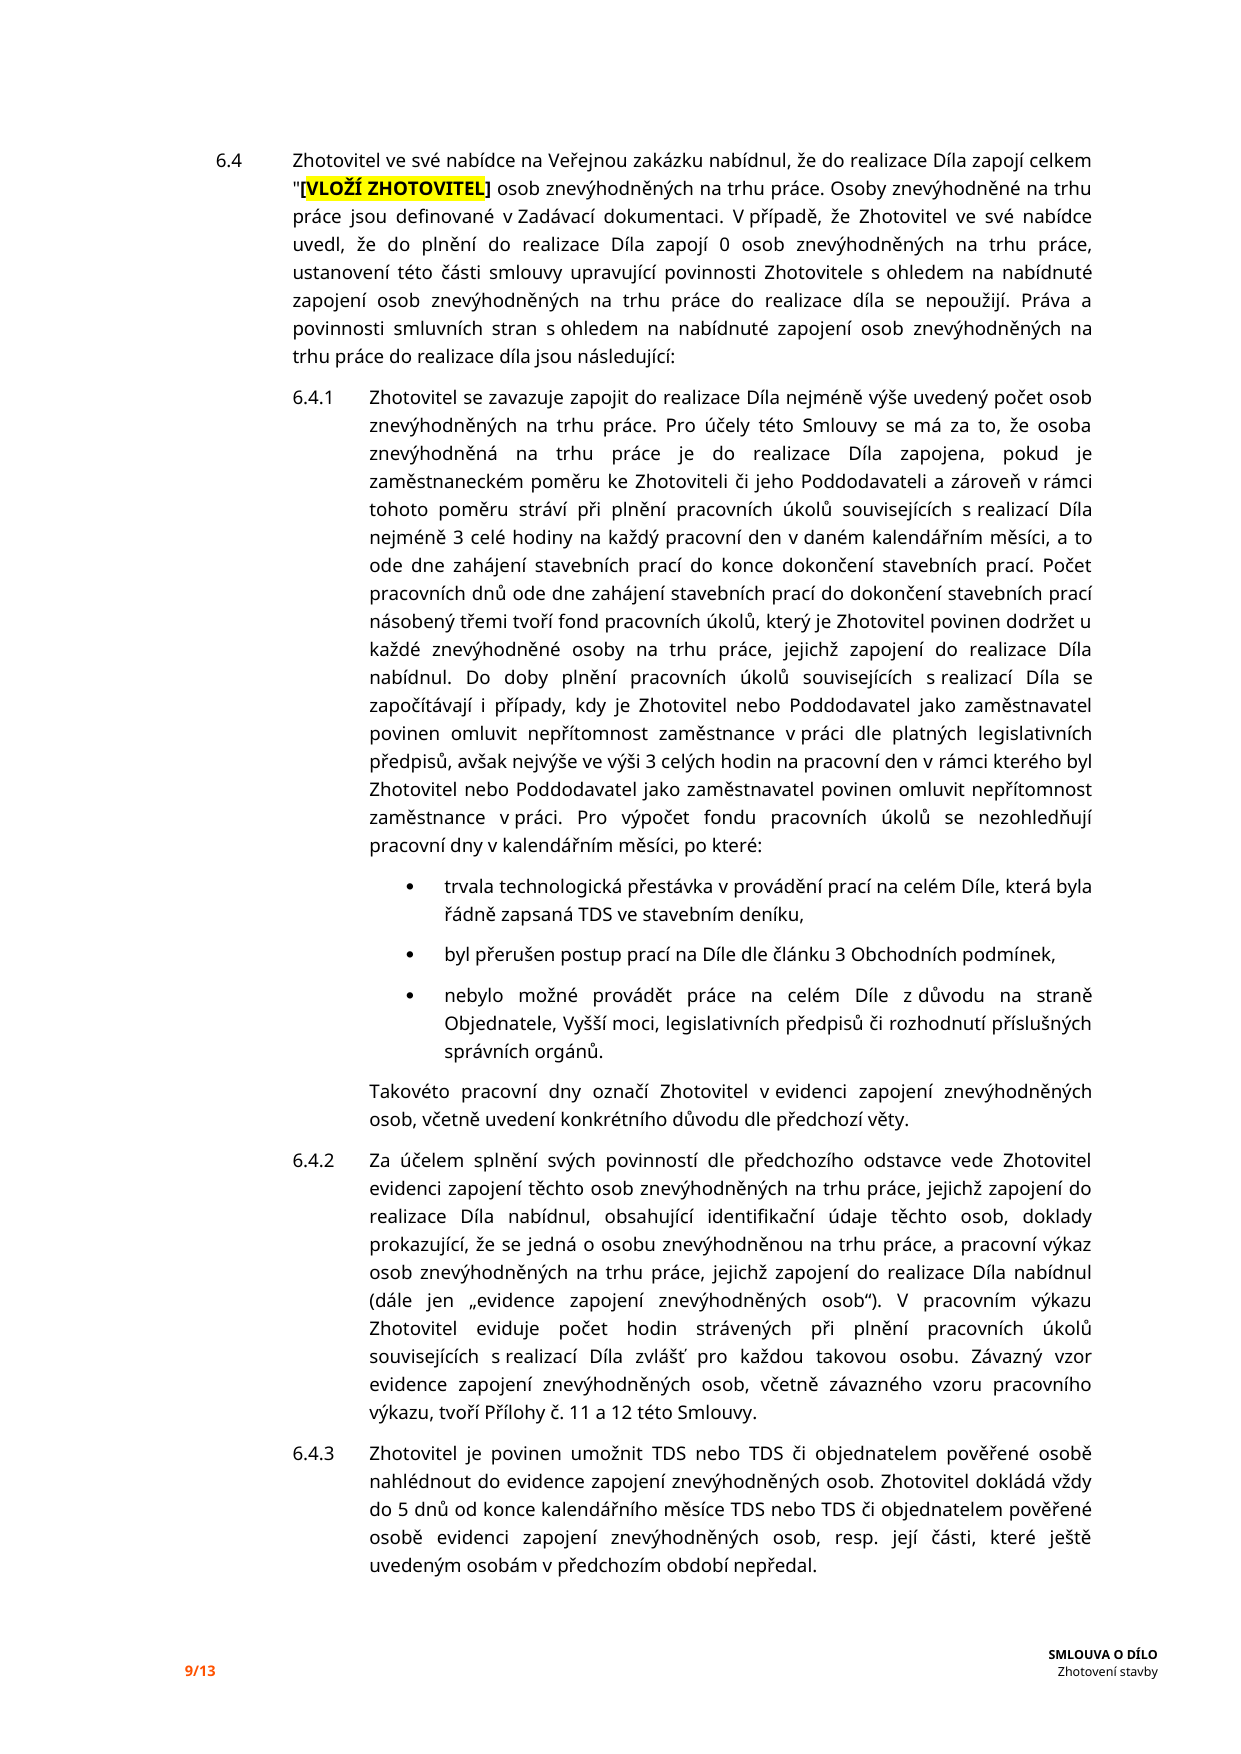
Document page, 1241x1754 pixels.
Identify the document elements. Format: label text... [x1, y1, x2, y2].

text Zhotovitel ve své nabídce na Veřejnou zakázku nabídnul, že do realizace Díla zapojí celkem "[VLOŽÍ ZHOTOVITEL] osob znevýhodněných na trhu práce. Osoby znevýhodněné na trhu práce jsou definované v Zadávací dokumentaci. V případě, že Zhotovitel ve své nabídce uvedl, že do plnění do realizace Díla zapojí 0 osob znevýhodněných na trhu práce, ustanovení této části smlouvy upravující povinnosti Zhotovitele s ohledem na nabídnuté zapojení osob znevýhodněných na trhu práce do realizace díla se nepoužijí. Práva a povinnosti smluvních stran s ohledem na nabídnuté zapojení osob znevýhodněných na trhu práce do realizace díla jsou následující: [216, 147, 1093, 369]
list byl přerušen postup prací na Díle dle článku 3 Obchodních podmínek, [407, 942, 1093, 967]
list Zhotovitel se zavazuje zapojit do realizace Díla nejméně výše uvedený počet osob znevýhodněných na trhu práce. Pro účely této Smlouvy se má za to, že osoba znevýhodněná na trhu práce je do realizace Díla zapojena, pokud je zaměstnaneckém poměru ke Zhotoviteli či jeho Poddodavateli a zároveň v rámci tohoto poměru stráví při plnění pracovních úkolů souvisejících s realizací Díla nejméně 3 celé hodiny na každý pracovní den v daném kalendářním měsíci, a to ode dne zahájení stavebních prací do konce dokončení stavebních prací. Počet pracovních dnů ode dne zahájení stavebních prací do dokončení stavebních prací násobený třemi tvoří fond pracovních úkolů, který je Zhotovitel povinen dodržet u každé znevýhodněné osoby na trhu práce, jejichž zapojení do realizace Díla nabídnul. Do doby plnění pracovních úkolů souvisejících s realizací Díla se započítávají i případy, kdy je Zhotovitel nebo Poddodavatel jako zaměstnavatel povinen omluvit nepřítomnost zaměstnance v práci dle platných legislativních předpisů, avšak nejvýše ve výši 3 celých hodin na pracovní den v rámci kterého byl Zhotovitel nebo Poddodavatel jako zaměstnavatel povinen omluvit nepřítomnost zaměstnance v práci. Pro výpočet fondu pracovních úkolů se nezohledňují pracovní dny v kalendářním měsíci, po které: [292, 384, 1093, 858]
list Takovéto pracovní dny označí Zhotovitel v evidenci zapojení znevýhodněných osob, včetně uvedení konkrétního důvodu dle předchozí věty. [369, 1079, 1093, 1132]
text Zhotovitel je povinen umožnit TDS nebo TDS či objednatelem pověřené osobě nahlédnout do evidence zapojení znevýhodněných osob. Zhotovitel dokládá vždy do 5 dnů od konce kalendářního měsíce TDS nebo TDS či objednatelem pověřené osobě evidenci zapojení znevýhodněných osob, resp. její části, které ještě uvedeným osobám v předchozím období nepředal. [292, 1440, 1093, 1577]
text Za účelem splnění svých povinností dle předchozího odstavce vede Zhotovitel evidenci zapojení těchto osob znevýhodněných na trhu práce, jejichž zapojení do realizace Díla nabídnul, obsahující identifikační údaje těchto osob, doklady prokazující, že se jedná o osobu znevýhodněnou na trhu práce, a pracovní výkaz osob znevýhodněných na trhu práce, jejichž zapojení do realizace Díla nabídnul (dále jen „evidence zapojení znevýhodněných osob“). V pracovním výkazu Zhotovitel eviduje počet hodin strávených při plnění pracovních úkolů souvisejících s realizací Díla zvlášť pro každou takovou osobu. Závazný vzor evidence zapojení znevýhodněných osob, včetně závazného vzoru pracovního výkazu, tvoří Přílohy č. 11 a 12 této Smlouvy. [292, 1147, 1093, 1425]
list trvala technologická přestávka v provádění prací na celém Díle, která byla řádně zapsaná TDS ve stavebním deníku, [407, 873, 1093, 927]
list nebylo možné provádět práce na celém Díle z důvodu na straně Objednatele, Vyšší moci, legislativních předpisů či rozhodnutí příslušných správních orgánů. [407, 982, 1093, 1064]
